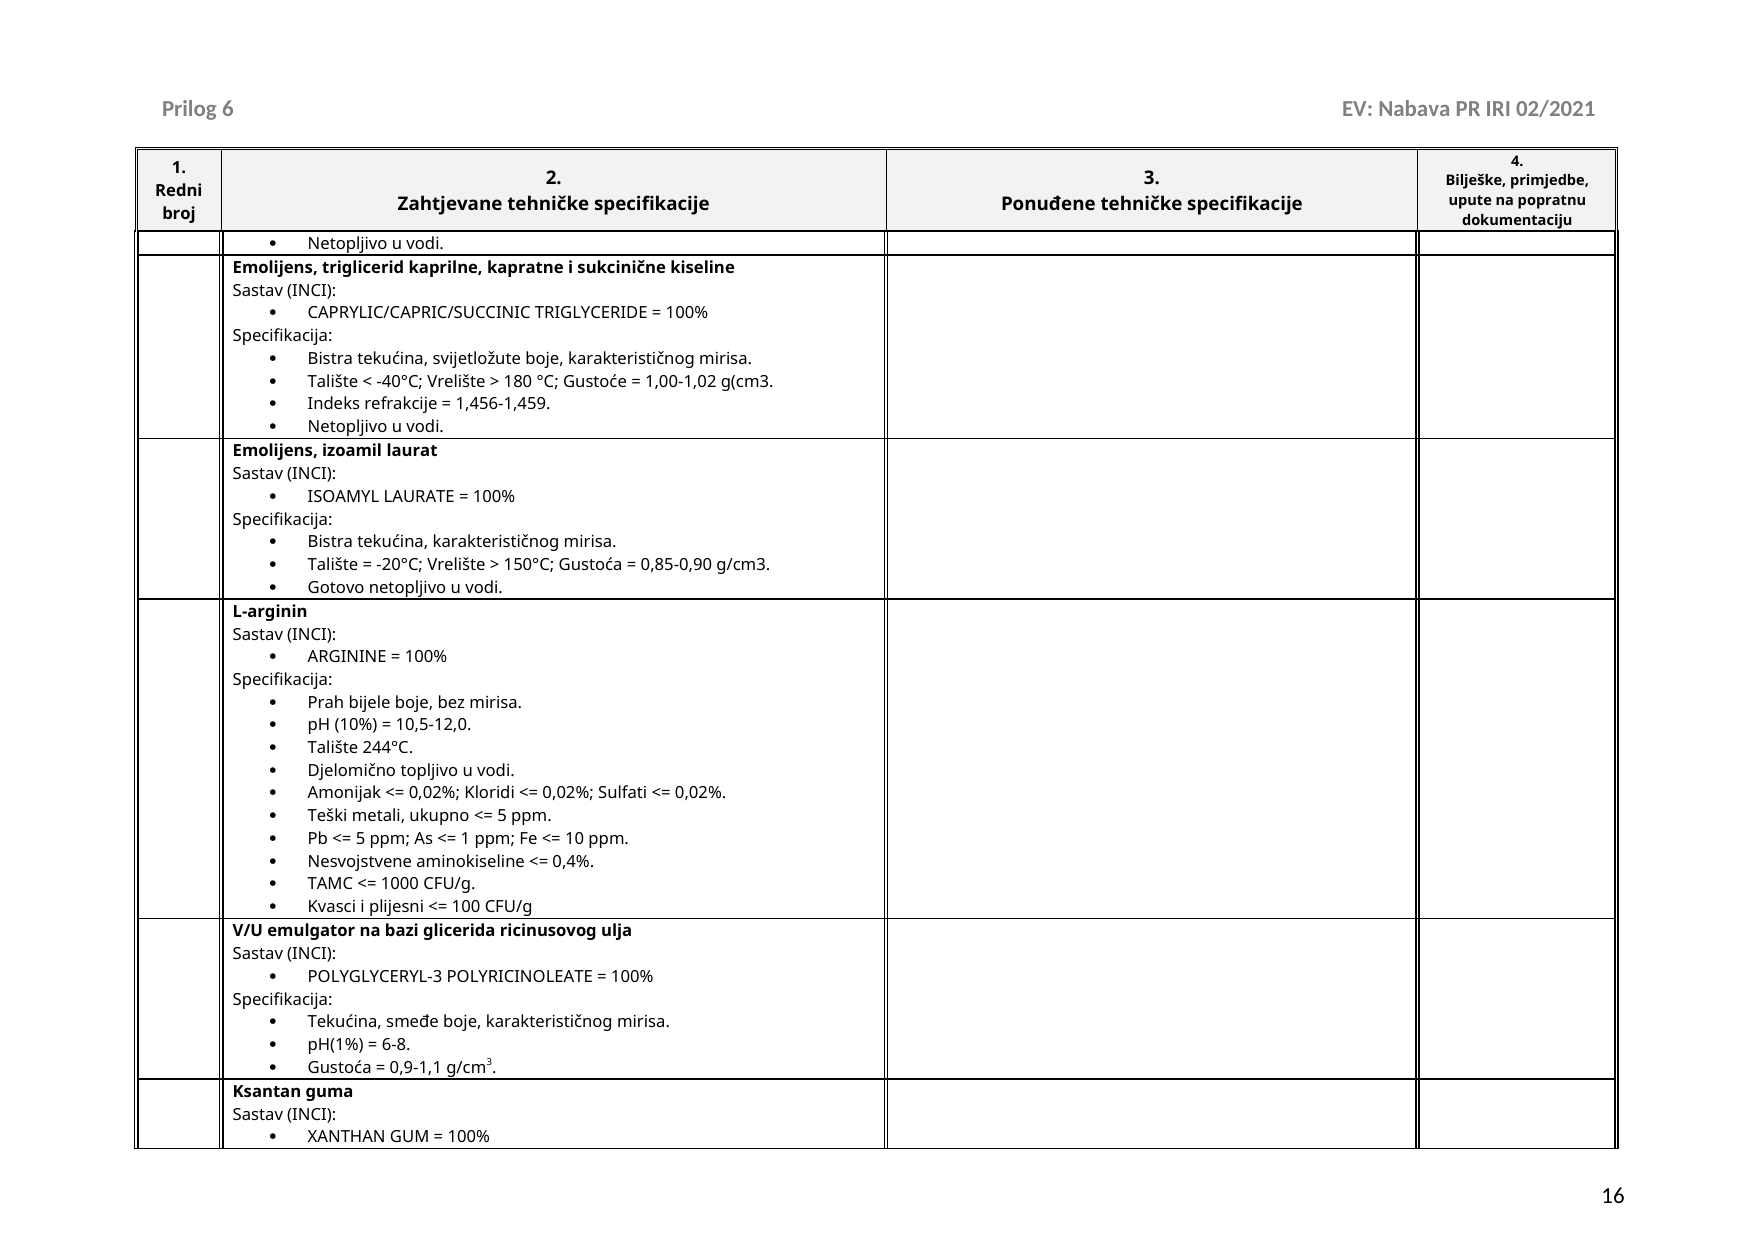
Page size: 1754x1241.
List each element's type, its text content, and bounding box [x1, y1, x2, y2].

table_cell [888, 256, 1415, 437]
table_cell [888, 1080, 1415, 1148]
table_cell [139, 600, 219, 917]
table_header 3. Ponuđene tehničke specifikacije [887, 150, 1417, 230]
table_cell [139, 256, 219, 437]
table_cell [139, 919, 219, 1078]
table_cell [139, 1080, 219, 1148]
table_cell [1420, 919, 1614, 1078]
table_header 4. Bilješke, primjedbe, upute na popratnu dokumentaciju [1418, 150, 1615, 230]
table_header 2. Zahtjevane tehničke specifikacije [222, 150, 886, 230]
table_cell Emolijens, triglicerid kaprilne, kapratne i sukcinične kiseline Sastav (INCI): CAPRYLIC/CAPRIC/SUCCINIC TRIGLYCERIDE = 100% Specifikacija: Bistra tekućina, svijetložute boje, karakterističnog mirisa. Talište < -40°C; Vrelište > 180 °C; Gustoće = 1,00-1,02 g(cm3. Indeks refrakcije = 1,456-1,459. Netopljivo u vodi. [224, 256, 884, 437]
table_cell [888, 919, 1415, 1078]
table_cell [224, 1080, 884, 1148]
table_cell L-arginin Sastav (INCI): ARGININE = 100% Specifikacija: Prah bijele boje, bez mirisa. pH (10%) = 10,5-12,0. Talište 244°C. Djelomično topljivo u vodi. Amonijak <= 0,02%; Kloridi <= 0,02%; Sulfati <= 0,02%. Teški metali, ukupno <= 5 ppm. Pb <= 5 ppm; As <= 1 ppm; Fe <= 10 ppm. Nesvojstvene aminokiseline <= 0,4%. TAMC <= 1000 CFU/g. Kvasci i plijesni <= 100 CFU/g [224, 600, 884, 917]
table_cell Emolijens, izoamil laurat Sastav (INCI): ISOAMYL LAURATE = 100% Specifikacija: Bistra tekućina, karakterističnog mirisa. Talište = -20°C; Vrelište > 150°C; Gustoća = 0,85-0,90 g/cm3. Gotovo netopljivo u vodi. [224, 439, 884, 598]
table_header 1. Redni broj [138, 150, 221, 230]
table_cell V/U emulgator na bazi glicerida ricinusovog ulja Sastav (INCI): POLYGLYCERYL-3 POLYRICINOLEATE = 100% Specifikacija: Tekućina, smeđe boje, karakterističnog mirisa. pH(1%) = 6-8. Gustoća = 0,9-1,1 g/cm3. [224, 919, 884, 1078]
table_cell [224, 232, 884, 254]
table_cell [1420, 439, 1614, 598]
table_cell [888, 439, 1415, 598]
table_cell [1420, 600, 1614, 917]
table_cell [1420, 232, 1614, 254]
table_cell [888, 232, 1415, 254]
table_cell [139, 439, 219, 598]
table_cell [139, 232, 219, 254]
table_cell [1420, 1080, 1614, 1148]
table_cell [888, 600, 1415, 917]
table_cell [1420, 256, 1614, 437]
